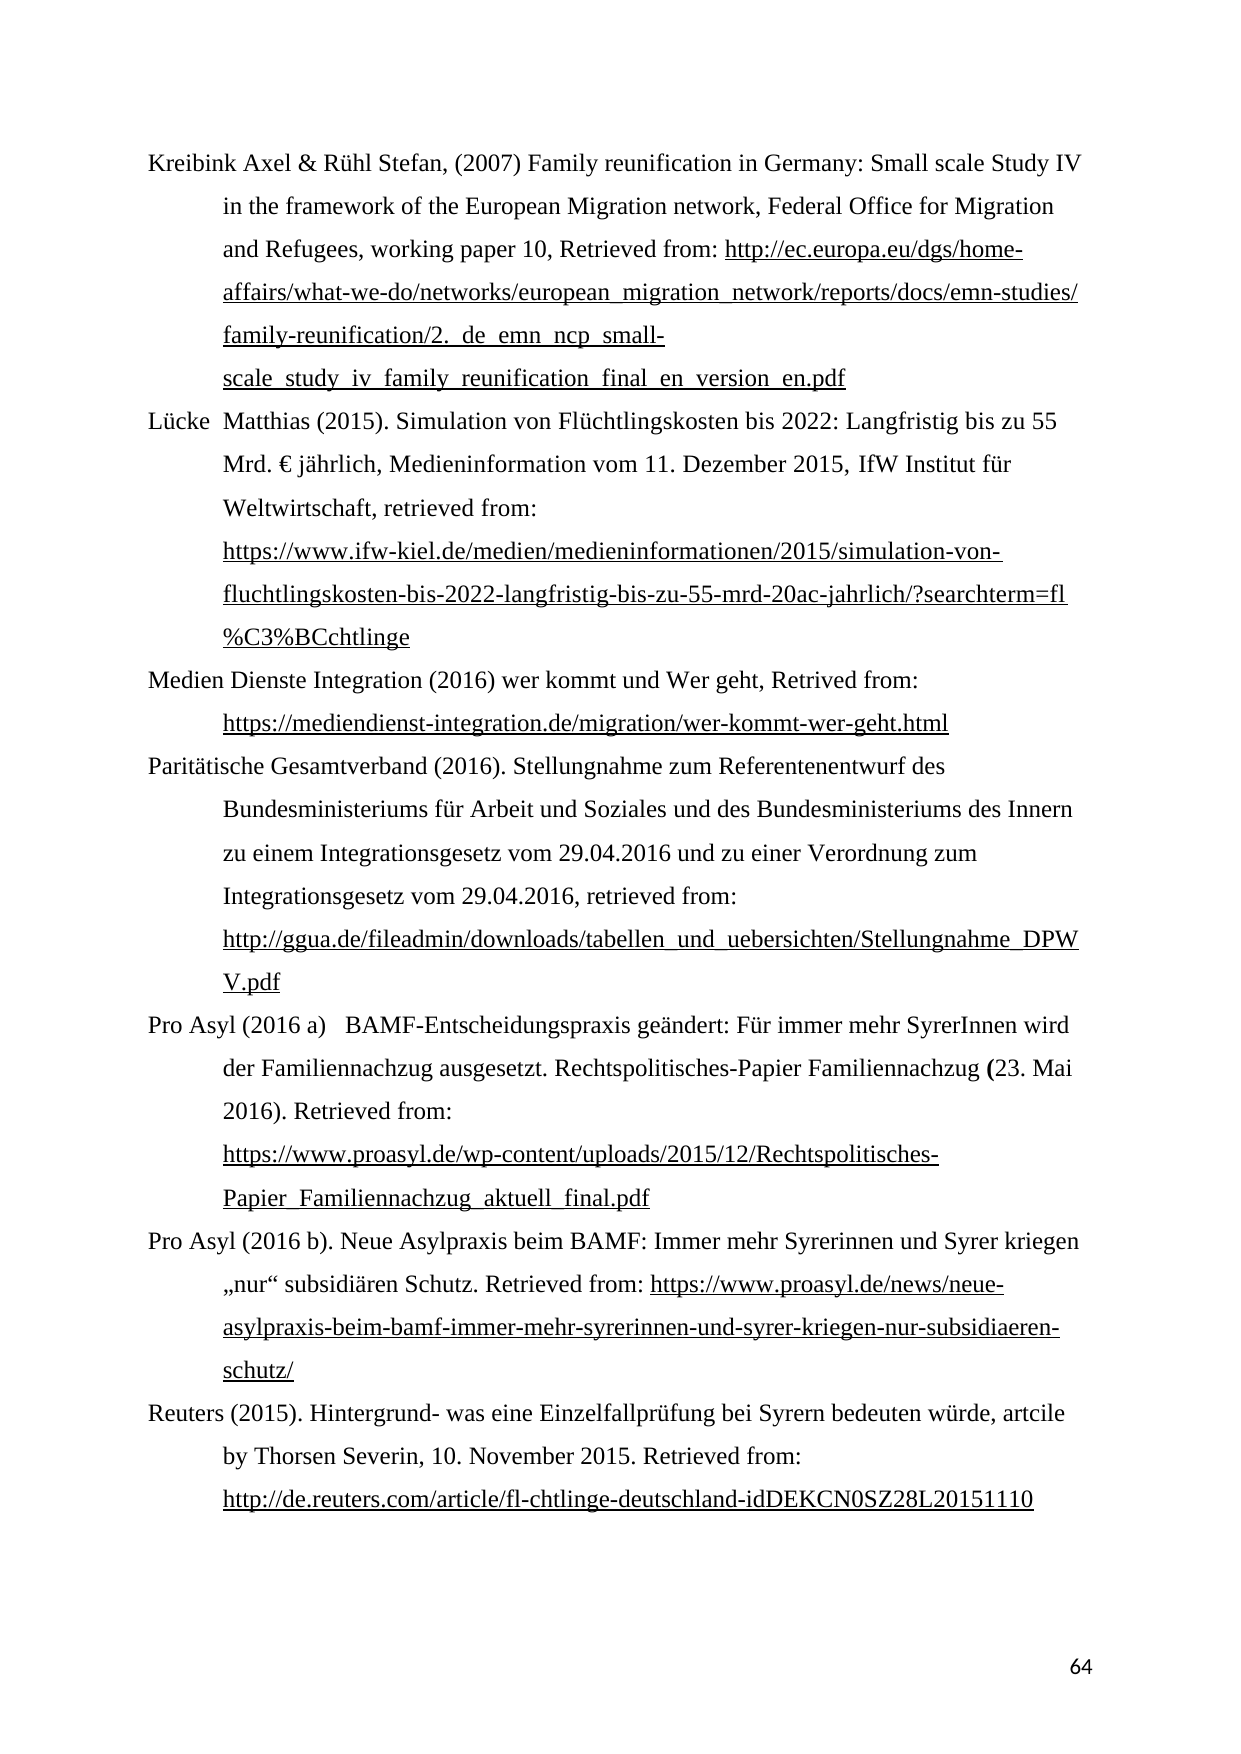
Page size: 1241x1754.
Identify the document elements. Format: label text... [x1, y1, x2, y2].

text Medien Dienste Integration (2016) wer kommt und Wer geht, Retrived from: https://mediendienst-integration.de/migration/wer-kommt-wer-geht.html [148, 665, 1093, 737]
text Lücke Matthias (2015). Simulation von Flüchtlingskosten bis 2022: Langfristig bis zu 55 Mrd. € jährlich, Medieninformation vom 11. Dezember 2015, IfW Institut für Weltwirtschaft, retrieved from: https://www.ifw-kiel.de/medien/medieninformationen/2015/simulation-von-fluchtlingskosten-bis-2022-langfristig-bis-zu-55-mrd-20ac-jahrlich/?searchterm=fl%C3%BCchtlinge [148, 406, 1093, 651]
text Paritätische Gesamtverband (2016). Stellungnahme zum Referentenentwurf des Bundesministeriums für Arbeit und Soziales und des Bundesministeriums des Innern zu einem Integrationsgesetz vom 29.04.2016 und zu einer Verordnung zum Integrationsgesetz vom 29.04.2016, retrieved from: http://ggua.de/fileadmin/downloads/tabellen_und_uebersichten/Stellungnahme_DPWV.pdf [148, 751, 1093, 996]
text Reuters (2015). Hintergrund- was eine Einzelfallprüfung bei Syrern bedeuten würde, artcile by Thorsen Severin, 10. November 2015. Retrieved from: http://de.reuters.com/article/fl-chtlinge-deutschland-idDEKCN0SZ28L20151110 [148, 1398, 1093, 1513]
text Pro Asyl (2016 b). Neue Asylpraxis beim BAMF: Immer mehr Syrerinnen und Syrer kriegen „nur“ subsidiären Schutz. Retrieved from: https://www.proasyl.de/news/neue-asylpraxis-beim-bamf-immer-mehr-syrerinnen-und-syrer-kriegen-nur-subsidiaeren-schutz/ [148, 1226, 1093, 1384]
text Kreibink Axel & Rühl Stefan, (2007) Family reunification in Germany: Small scale Study IV in the framework of the European Migration network, Federal Office for Migration and Refugees, working paper 10, Retrieved from: http://ec.europa.eu/dgs/home-affairs/what-we-do/networks/european_migration_network/reports/docs/emn-studies/family-reunification/2._de_emn_ncp_small-scale_study_iv_family_reunification_final_en_version_en.pdf [148, 148, 1093, 392]
text Pro Asyl (2016 a) BAMF-Entscheidungspraxis geändert: Für immer mehr SyrerInnen wird der Familiennachzug ausgesetzt. Rechtspolitisches-Papier Familiennachzug (23. Mai 2016). Retrieved from: https://www.proasyl.de/wp-content/uploads/2015/12/Rechtspolitisches-Papier_Familiennachzug_aktuell_final.pdf [148, 1010, 1093, 1211]
